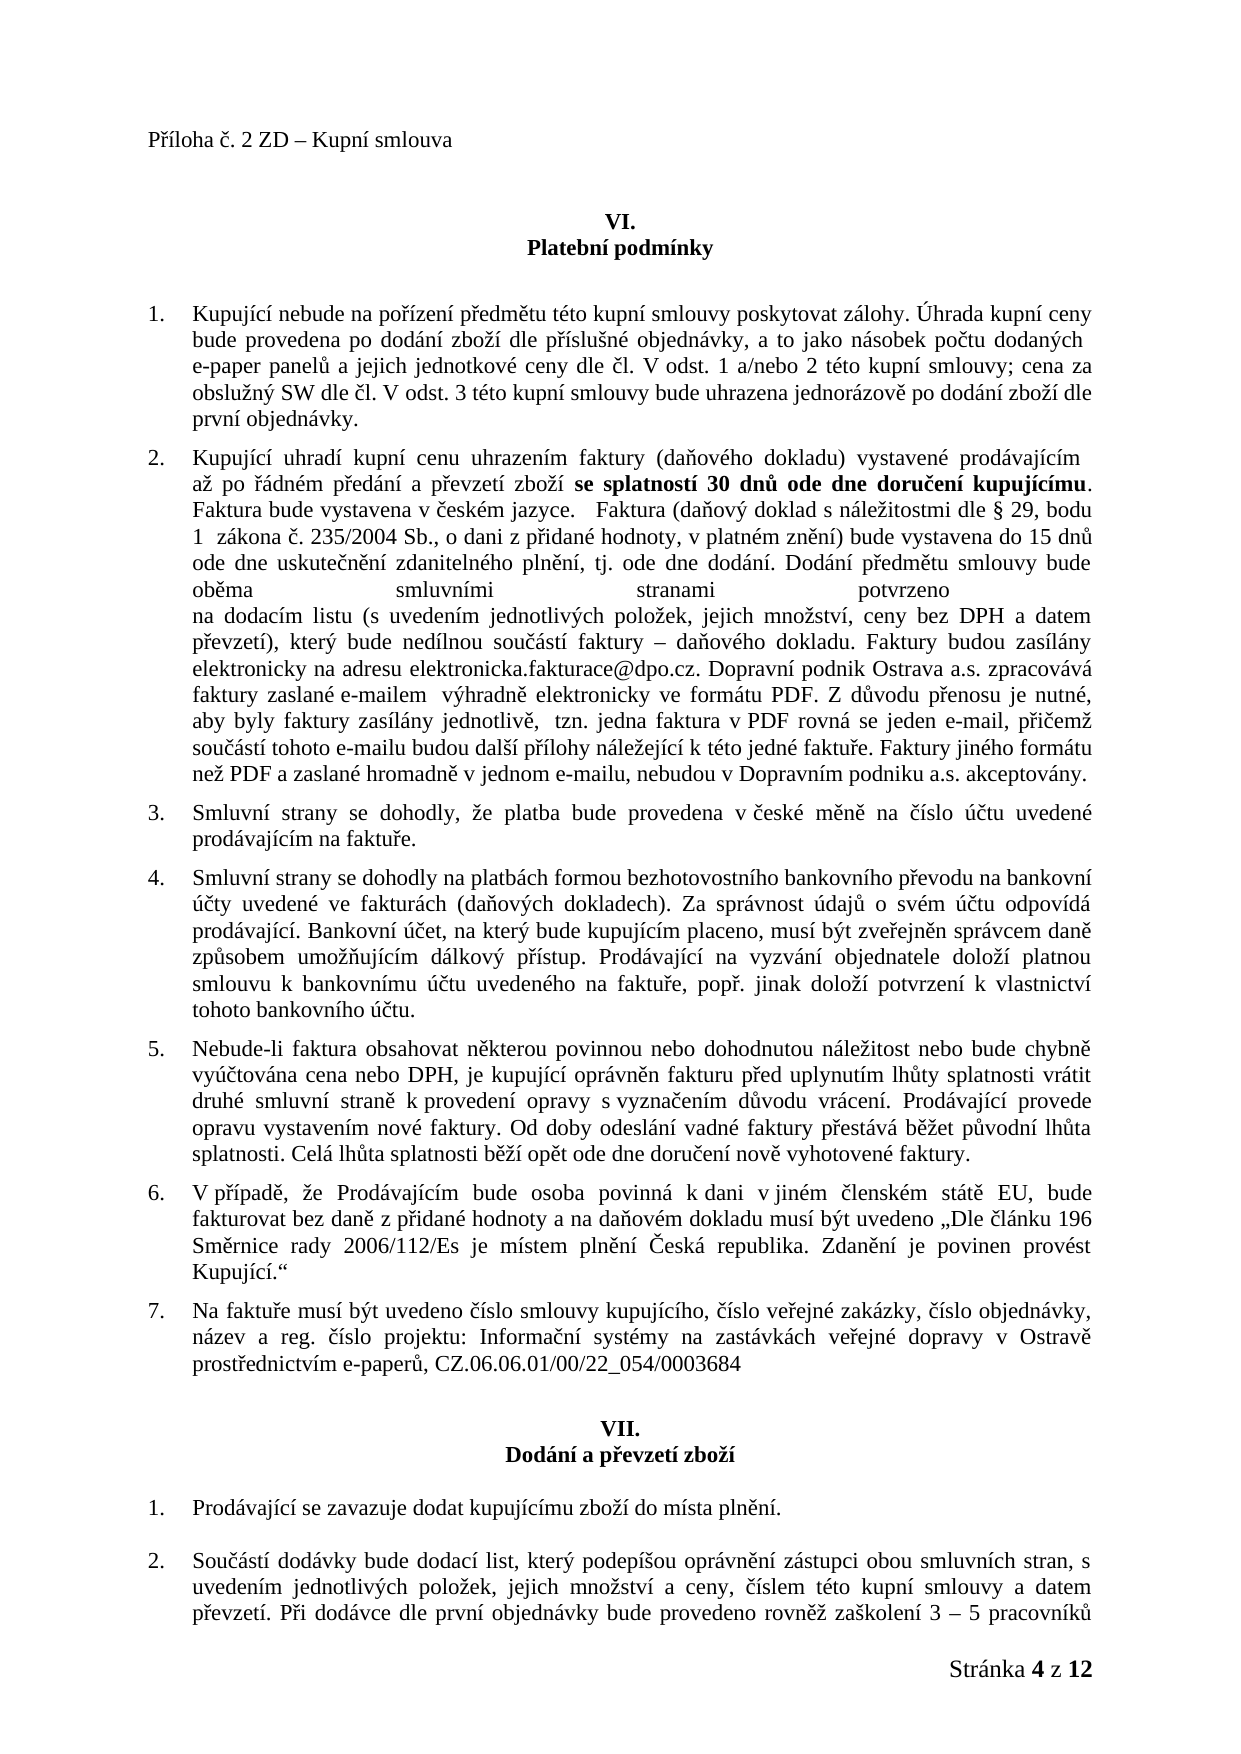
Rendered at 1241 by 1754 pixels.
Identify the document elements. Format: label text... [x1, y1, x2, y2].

list Prodávající se zavazuje dodat kupujícímu zboží do místa plnění. [148, 1494, 1093, 1520]
list Na faktuře musí být uvedeno číslo smlouvy kupujícího, číslo veřejné zakázky, číslo objednávky, název a reg. číslo projektu: Informační systémy na zastávkách veřejné dopravy v Ostravě prostřednictvím e-paperů, CZ.06.06.01/00/22_054/0003684 [148, 1297, 1093, 1376]
list Nebude-li faktura obsahovat některou povinnou nebo dohodnutou náležitost nebo bude chybně vyúčtována cena nebo DPH, je kupující oprávněn fakturu před uplynutím lhůty splatnosti vrátit druhé smluvní straně k provedení opravy s vyznačením důvodu vrácení. Prodávající provede opravu vystavením nové faktury. Od doby odeslání vadné faktury přestává běžet původní lhůta splatnosti. Celá lhůta splatnosti běží opět ode dne doručení nově vyhotovené faktury. [148, 1035, 1093, 1167]
list Kupující uhradí kupní cenu uhrazením faktury (daňového dokladu) vystavené prodávajícím až po řádném předání a převzetí zboží se splatností 30 dnů ode dne doručení kupujícímu. Faktura bude vystavena v českém jazyce. Faktura (daňový doklad s náležitostmi dle § 29, bodu 1 zákona č. 235/2004 Sb., o dani z přidané hodnoty, v platném znění) bude vystavena do 15 dnů ode dne uskutečnění zdanitelného plnění, tj. ode dne dodání. Dodání předmětu smlouvy bude oběma smluvními stranami potvrzeno na dodacím listu (s uvedením jednotlivých položek, jejich množství, ceny bez DPH a datem převzetí), který bude nedílnou součástí faktury – daňového dokladu. Faktury budou zasílány elektronicky na adresu elektronicka.fakturace@dpo.cz. Dopravní podnik Ostrava a.s. zpracovává faktury zaslané e-mailem výhradně elektronicky ve formátu PDF. Z důvodu přenosu je nutné, aby byly faktury zasílány jednotlivě, tzn. jedna faktura v PDF rovná se jeden e-mail, přičemž součástí tohoto e-mailu budou další přílohy náležející k této jedné faktuře. Faktury jiného formátu než PDF a zaslané hromadně v jednom e-mailu, nebudou v Dopravním podniku a.s. akceptovány. [148, 444, 1093, 786]
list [148, 1547, 1093, 1626]
text VI. [148, 208, 1093, 234]
text Dodání a převzetí zboží [148, 1441, 1093, 1468]
list Smluvní strany se dohodly na platbách formou bezhotovostního bankovního převodu na bankovní účty uvedené ve fakturách (daňových dokladech). Za správnost údajů o svém účtu odpovídá prodávající. Bankovní účet, na který bude kupujícím placeno, musí být zveřejněn správcem daně způsobem umožňujícím dálkový přístup. Prodávající na vyzvání objednatele doloží platnou smlouvu k bankovnímu účtu uvedeného na faktuře, popř. jinak doloží potvrzení k vlastnictví tohoto bankovního účtu. [148, 864, 1093, 1022]
list Smluvní strany se dohodly, že platba bude provedena v české měně na číslo účtu uvedené prodávajícím na faktuře. [148, 799, 1093, 852]
list Kupující nebude na pořízení předmětu této kupní smlouvy poskytovat zálohy. Úhrada kupní ceny bude provedena po dodání zboží dle příslušné objednávky, a to jako násobek počtu dodaných e-paper panelů a jejich jednotkové ceny dle čl. V odst. 1 a/nebo 2 této kupní smlouvy; cena za obslužný SW dle čl. V odst. 3 této kupní smlouvy bude uhrazena jednorázově po dodání zboží dle první objednávky. [148, 299, 1093, 431]
text VII. [148, 1415, 1093, 1441]
text Platební podmínky [148, 234, 1093, 261]
list V případě, že Prodávajícím bude osoba povinná k dani v jiném členském státě EU, bude fakturovat bez daně z přidané hodnoty a na daňovém dokladu musí být uvedeno „Dle článku 196 Směrnice rady 2006/112/Es je místem plnění Česká republika. Zdanění je povinen provést Kupující.“ [148, 1179, 1093, 1284]
